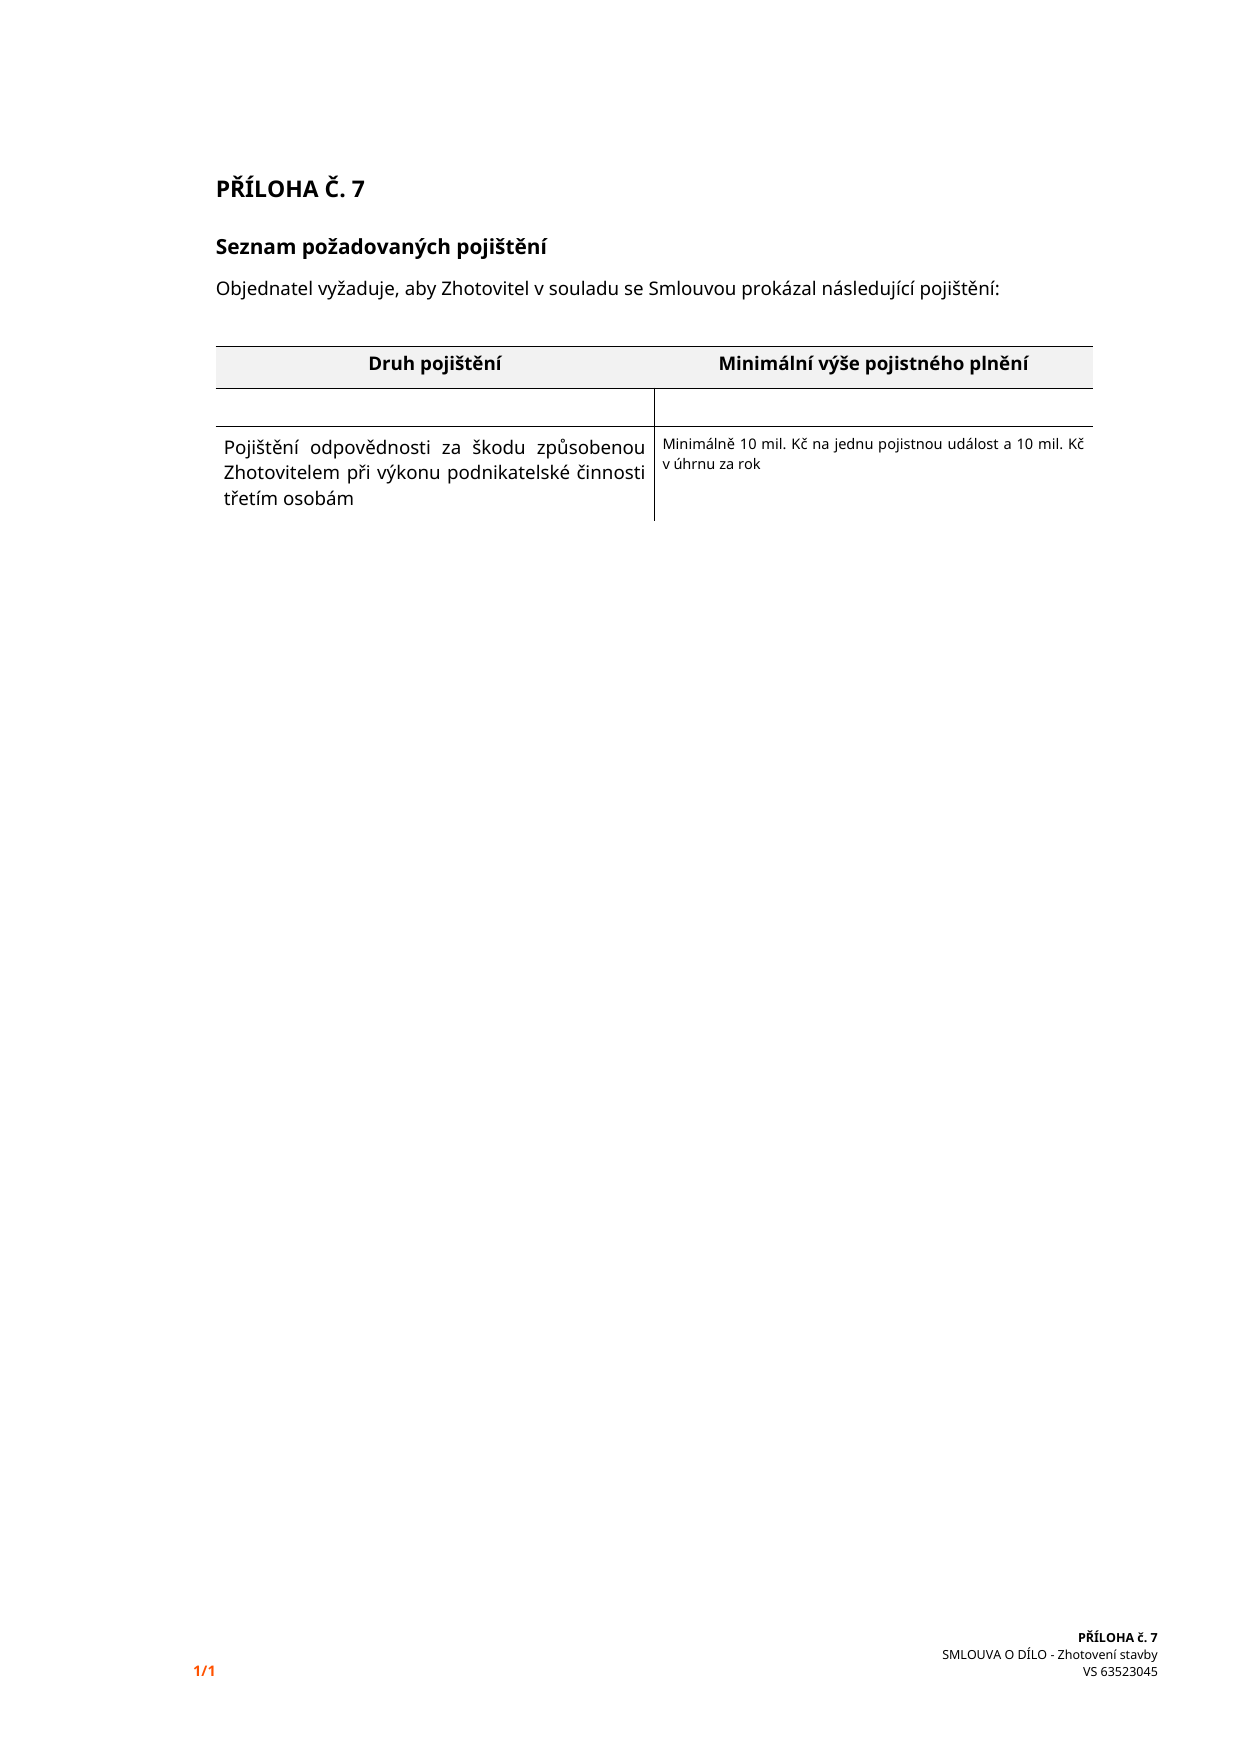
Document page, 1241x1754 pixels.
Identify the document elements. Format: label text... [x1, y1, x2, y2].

table_cell [216, 389, 654, 426]
table_header Minimální výše pojistného plnění [654, 347, 1093, 388]
table_cell Pojištění odpovědnosti za škodu způsobenou Zhotovitelem při výkonu podnikatelské činnosti třetím osobám [216, 427, 654, 521]
table_header Druh pojištění [216, 347, 654, 388]
text Objednatel vyžaduje, aby Zhotovitel v souladu se Smlouvou prokázal následující pojištění: [216, 276, 1093, 301]
text Příloha č. 7 [216, 172, 1093, 204]
table_cell [655, 389, 1093, 426]
text Seznam požadovaných pojištění [216, 232, 1093, 260]
table_cell Minimálně 10 mil. Kč na jednu pojistnou událost a 10 mil. Kč v úhrnu za rok [655, 427, 1093, 521]
